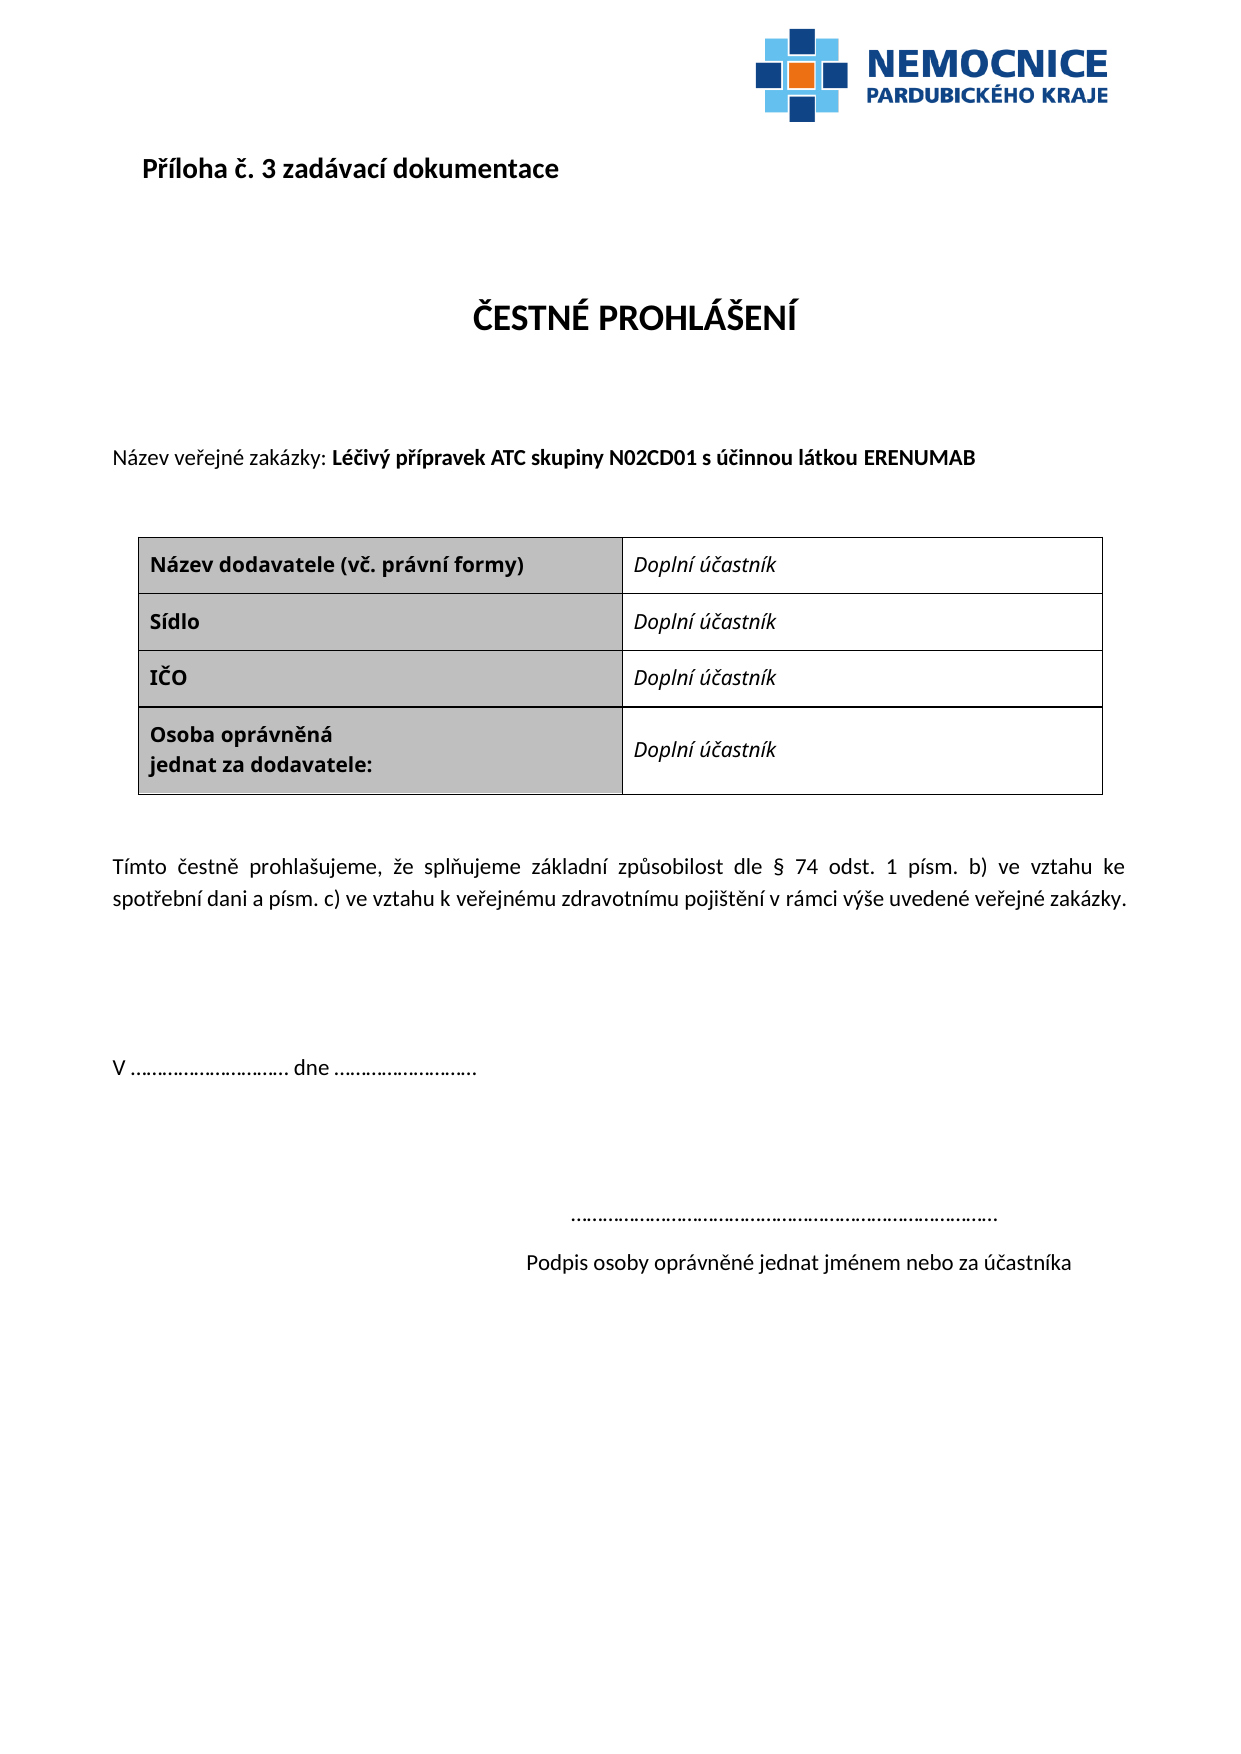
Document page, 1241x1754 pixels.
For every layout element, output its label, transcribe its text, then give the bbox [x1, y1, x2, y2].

text Tímto čestně prohlašujeme, že splňujeme základní způsobilost dle § 74 odst. 1 písm. b) ve vztahu ke spotřební dani a písm. c) ve vztahu k veřejnému zdravotnímu pojištění v rámci výše uvedené veřejné zakázky. [112, 852, 1128, 912]
table_cell Doplní účastník [623, 651, 1102, 706]
text Příloha č. 3 zadávací dokumentace [142, 150, 1128, 186]
table_cell Sídlo [139, 594, 622, 650]
text Název veřejné zakázky: Léčivý přípravek ATC skupiny N02CD01 s účinnou látkou ERENUMAB [112, 443, 1128, 471]
text V ………………………… dne ……………………… [112, 1053, 1128, 1081]
table_cell Osoba oprávněná jednat za dodavatele: [139, 708, 622, 793]
text ČESTNÉ PROHLÁŠENÍ [142, 294, 1128, 339]
table_cell IČO [139, 651, 622, 706]
table_header Název dodavatele (vč. právní formy) [139, 538, 622, 593]
text ……………………………………………………………………… [112, 1199, 1128, 1227]
table_cell Doplní účastník [623, 708, 1102, 793]
table_header Doplní účastník [623, 538, 1102, 593]
table_cell Doplní účastník [623, 594, 1102, 650]
picture [754, 27, 1108, 123]
text Podpis osoby oprávněné jednat jménem nebo za účastníka [112, 1248, 1128, 1276]
